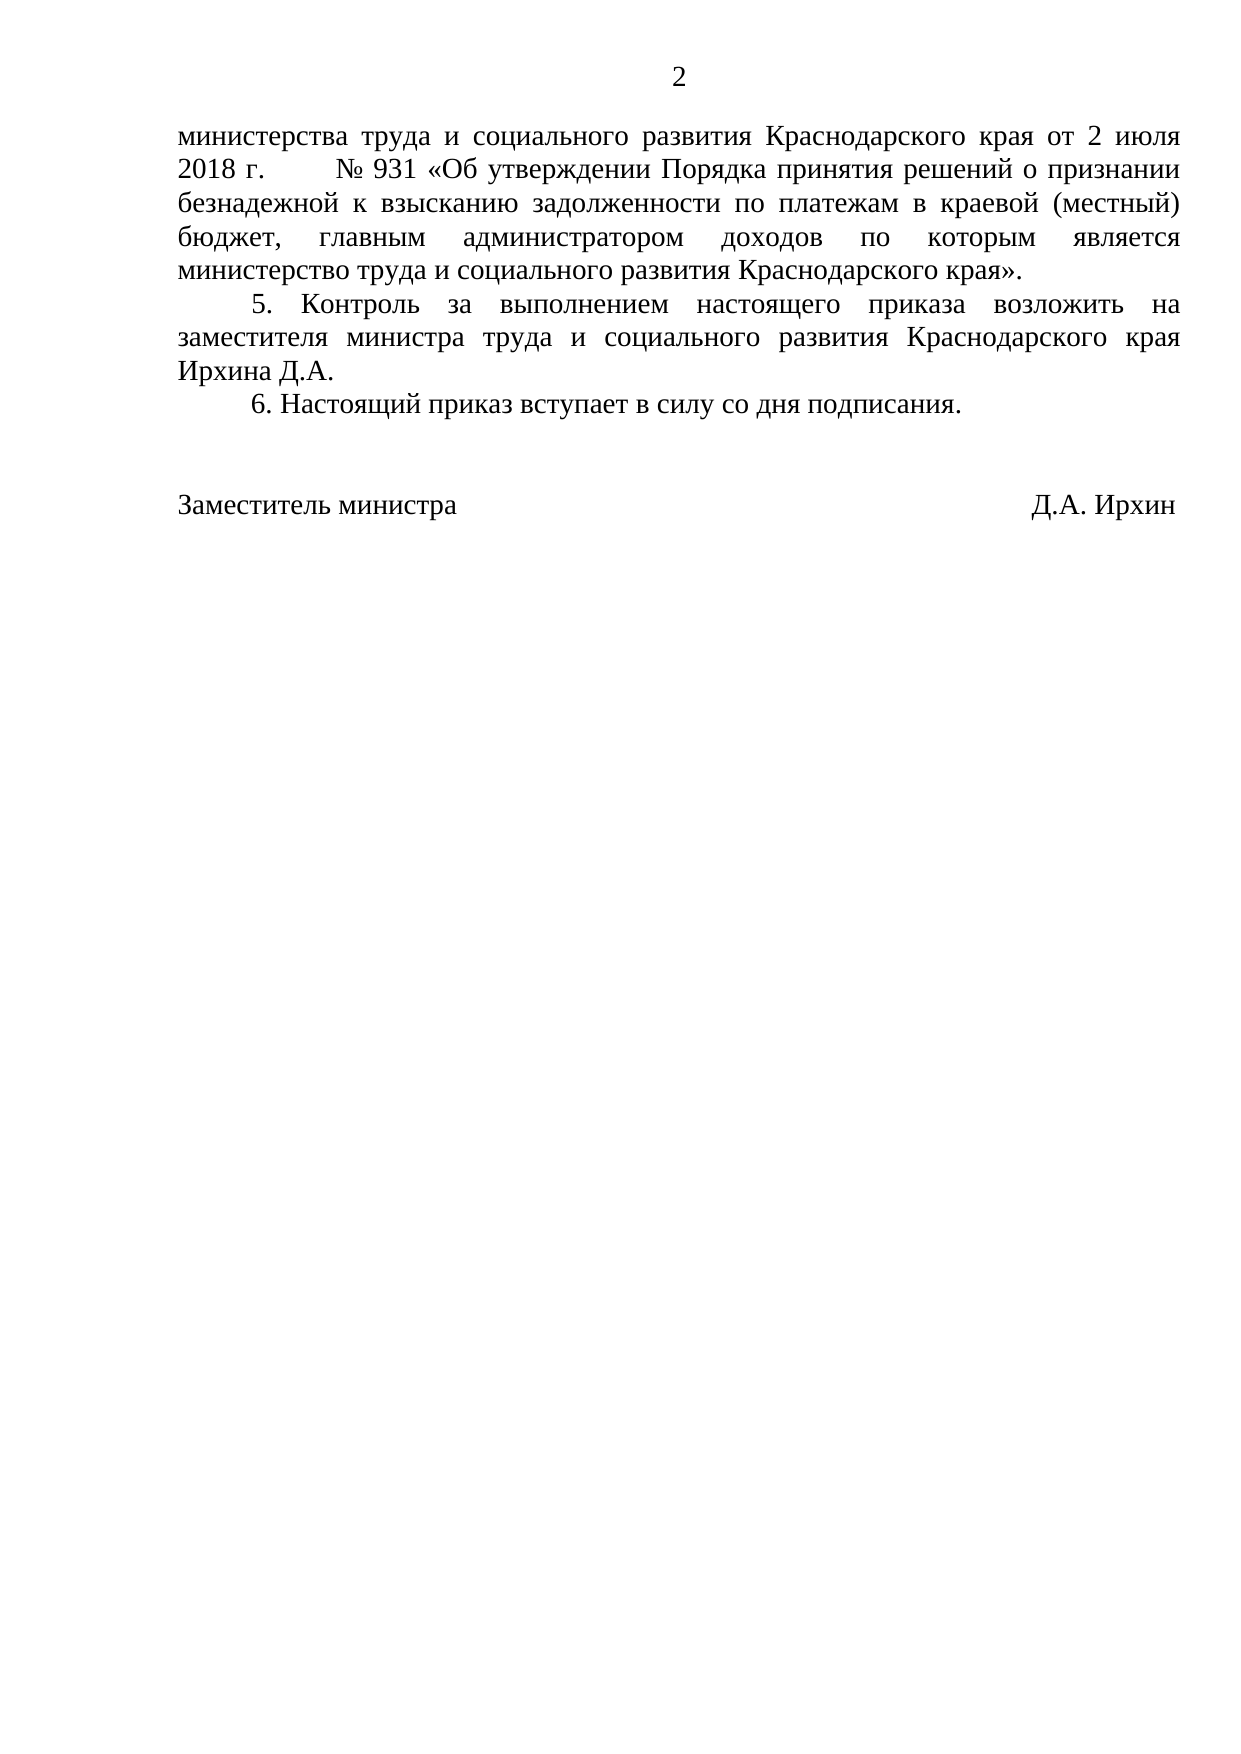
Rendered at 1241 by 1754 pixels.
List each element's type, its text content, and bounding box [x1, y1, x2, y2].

text 6. Настоящий приказ вступает в силу со дня подписания. [251, 386, 1181, 420]
text 5. Контроль за выполнением настоящего приказа возложить на заместителя министра труда и социального развития Краснодарского края Ирхина Д.А. [177, 286, 1181, 386]
text Заместитель министра Д.А. Ирхин [177, 487, 1181, 521]
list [177, 118, 1181, 286]
